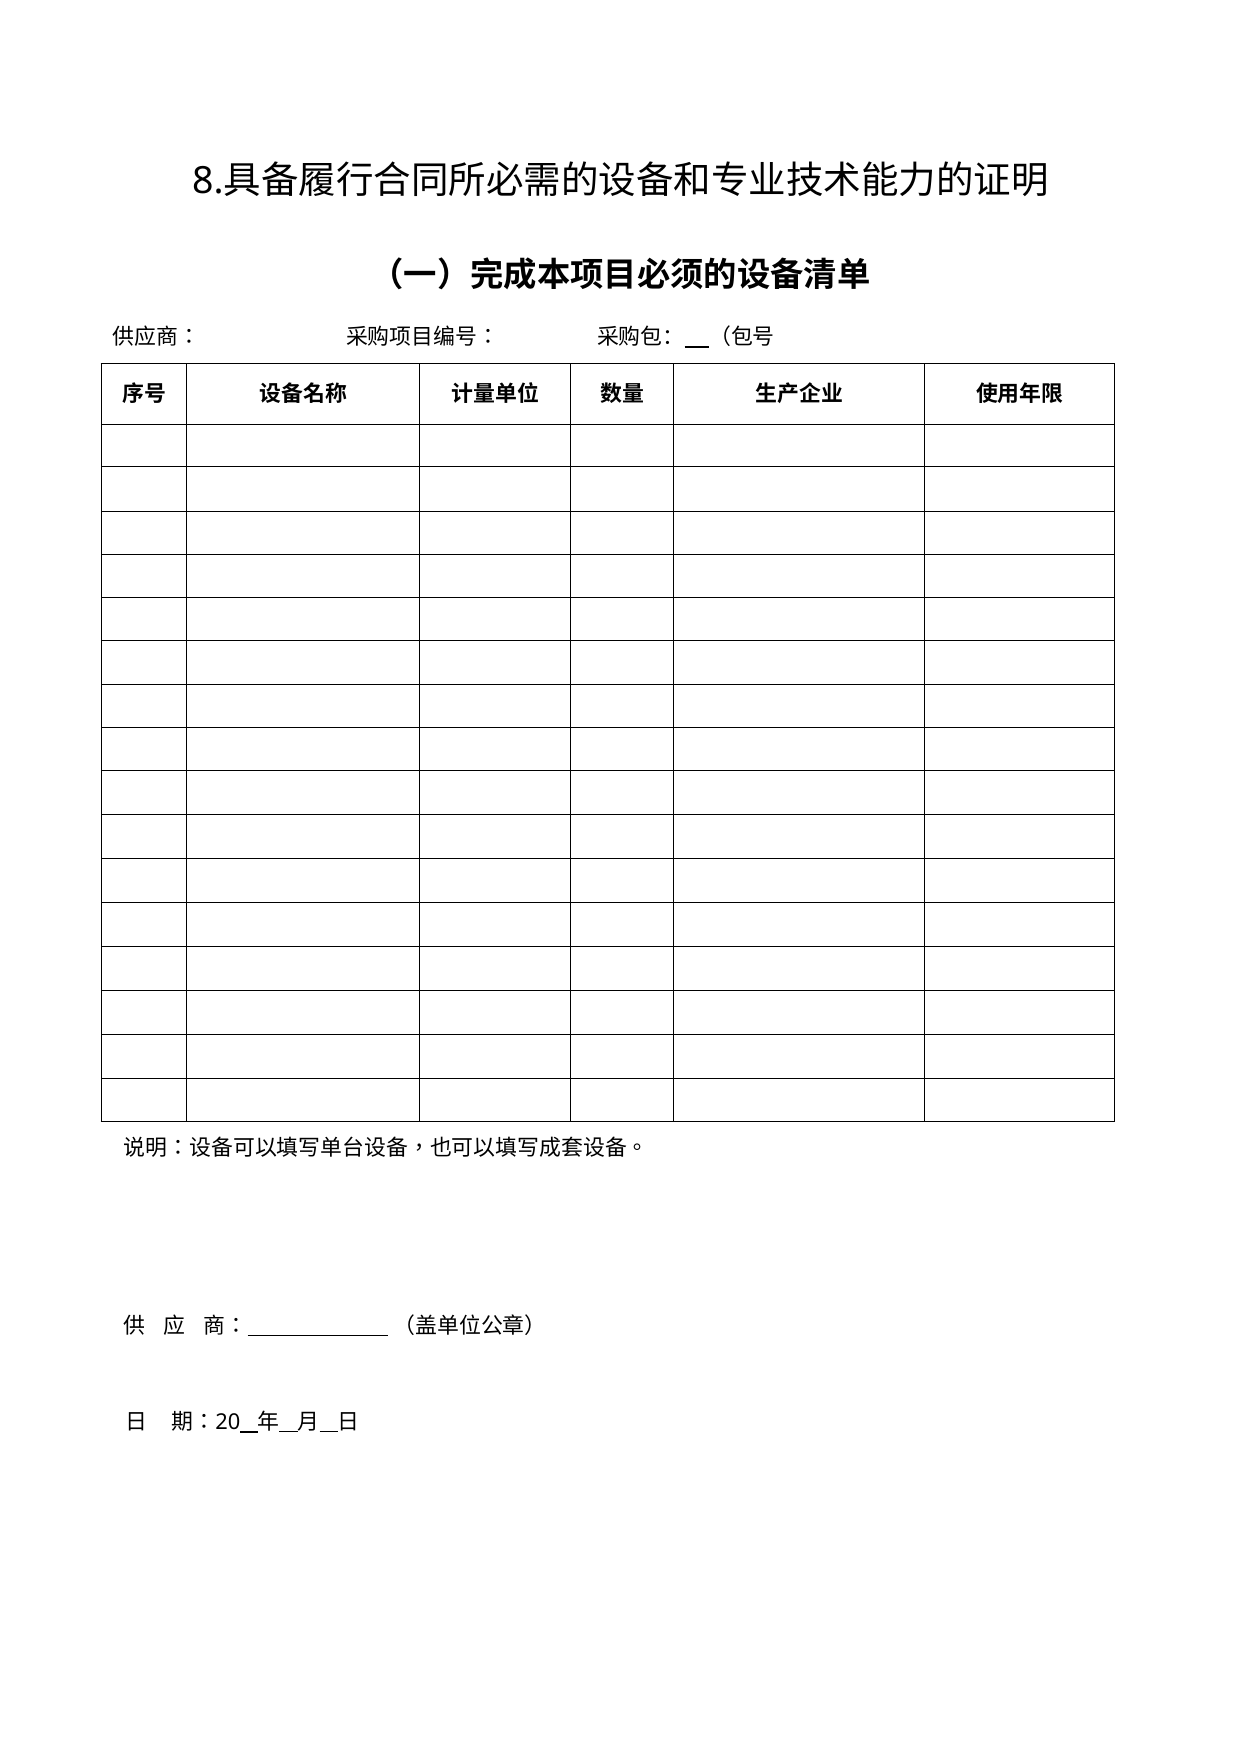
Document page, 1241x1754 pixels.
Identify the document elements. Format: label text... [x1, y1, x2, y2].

table_cell [420, 598, 570, 640]
table_cell [674, 555, 924, 597]
table_cell [571, 685, 673, 727]
table_cell [187, 512, 419, 554]
table_header 使用年限 [925, 364, 1114, 424]
table_cell [420, 425, 570, 466]
table_cell [102, 425, 186, 466]
table_cell [420, 815, 570, 858]
table_cell [674, 685, 924, 727]
table_cell [187, 815, 419, 858]
table_cell [187, 685, 419, 727]
table_cell [187, 947, 419, 990]
text 供 应 商： （盖单位公章） [112, 1308, 1128, 1340]
table_cell [674, 598, 924, 640]
table_cell [571, 555, 673, 597]
table_cell [674, 425, 924, 466]
table_cell [420, 859, 570, 902]
table_cell [571, 598, 673, 640]
table_cell [187, 771, 419, 813]
text 说明：设备可以填写单台设备，也可以填写成套设备。 [112, 1122, 1128, 1164]
table_cell [420, 467, 570, 511]
table_cell [674, 991, 924, 1034]
table_cell [925, 1079, 1114, 1121]
table_cell [420, 947, 570, 990]
text （一）完成本项目必须的设备清单 [112, 256, 1128, 294]
table_cell [674, 512, 924, 554]
table_cell [102, 641, 186, 683]
table_cell [925, 598, 1114, 640]
table_cell [187, 641, 419, 683]
table_cell [102, 512, 186, 554]
table_cell [925, 555, 1114, 597]
table_cell [187, 425, 419, 466]
table_cell [674, 1079, 924, 1121]
table_cell [925, 771, 1114, 813]
table_cell [571, 991, 673, 1034]
table_cell [571, 728, 673, 770]
text 8.具备履行合同所必需的设备和专业技术能力的证明 [112, 150, 1128, 204]
table_cell [420, 771, 570, 813]
table_cell [420, 991, 570, 1034]
table_cell [187, 728, 419, 770]
table_cell [925, 467, 1114, 511]
table_cell [102, 728, 186, 770]
table_cell [102, 1035, 186, 1078]
table_cell [571, 1035, 673, 1078]
table_cell [925, 512, 1114, 554]
table_cell [102, 771, 186, 813]
table_cell [571, 425, 673, 466]
table_header 计量单位 [420, 364, 570, 424]
table_cell [674, 1035, 924, 1078]
table_cell [102, 685, 186, 727]
table_cell [925, 947, 1114, 990]
table_cell [925, 685, 1114, 727]
table_cell [674, 467, 924, 511]
table_cell [420, 1035, 570, 1078]
table_header 生产企业 [674, 364, 924, 424]
table_cell [102, 903, 186, 946]
table_cell [925, 425, 1114, 466]
table_cell [102, 859, 186, 902]
table_cell [420, 512, 570, 554]
table_cell [187, 555, 419, 597]
table_cell [674, 815, 924, 858]
table_cell [571, 947, 673, 990]
table_header 序号 [102, 364, 186, 424]
table_cell [925, 815, 1114, 858]
table_cell [420, 1079, 570, 1121]
table_cell [925, 1035, 1114, 1078]
table_header 设备名称 [187, 364, 419, 424]
table_cell [674, 947, 924, 990]
table_cell [187, 1079, 419, 1121]
table_cell [571, 903, 673, 946]
table_cell [102, 467, 186, 511]
table_cell [102, 598, 186, 640]
table_cell [925, 641, 1114, 683]
table_cell [571, 512, 673, 554]
table_cell [925, 728, 1114, 770]
table_cell [925, 903, 1114, 946]
table_cell [571, 815, 673, 858]
table_cell [102, 555, 186, 597]
table_cell [102, 815, 186, 858]
table_cell [420, 903, 570, 946]
table_cell [571, 1079, 673, 1121]
table_cell [102, 1079, 186, 1121]
table_cell [571, 467, 673, 511]
table_cell [674, 859, 924, 902]
table_cell [187, 859, 419, 902]
table_cell [187, 598, 419, 640]
table_cell [187, 1035, 419, 1078]
table_cell [187, 991, 419, 1034]
table_cell [187, 903, 419, 946]
table_cell [674, 771, 924, 813]
table_cell [571, 771, 673, 813]
table_cell [420, 555, 570, 597]
text 供应商： 采购项目编号： 采购包： （包号 [112, 319, 1128, 351]
table_cell [102, 991, 186, 1034]
table_cell [420, 641, 570, 683]
table_cell [674, 641, 924, 683]
table_cell [420, 728, 570, 770]
table_cell [102, 947, 186, 990]
table_cell [674, 728, 924, 770]
table_cell [420, 685, 570, 727]
table_cell [187, 467, 419, 511]
text 日 期：20 年 月 日 [112, 1406, 1128, 1436]
table_cell [571, 641, 673, 683]
table_cell [571, 859, 673, 902]
table_header 数量 [571, 364, 673, 424]
table_cell [925, 859, 1114, 902]
table_cell [674, 903, 924, 946]
table_cell [925, 991, 1114, 1034]
